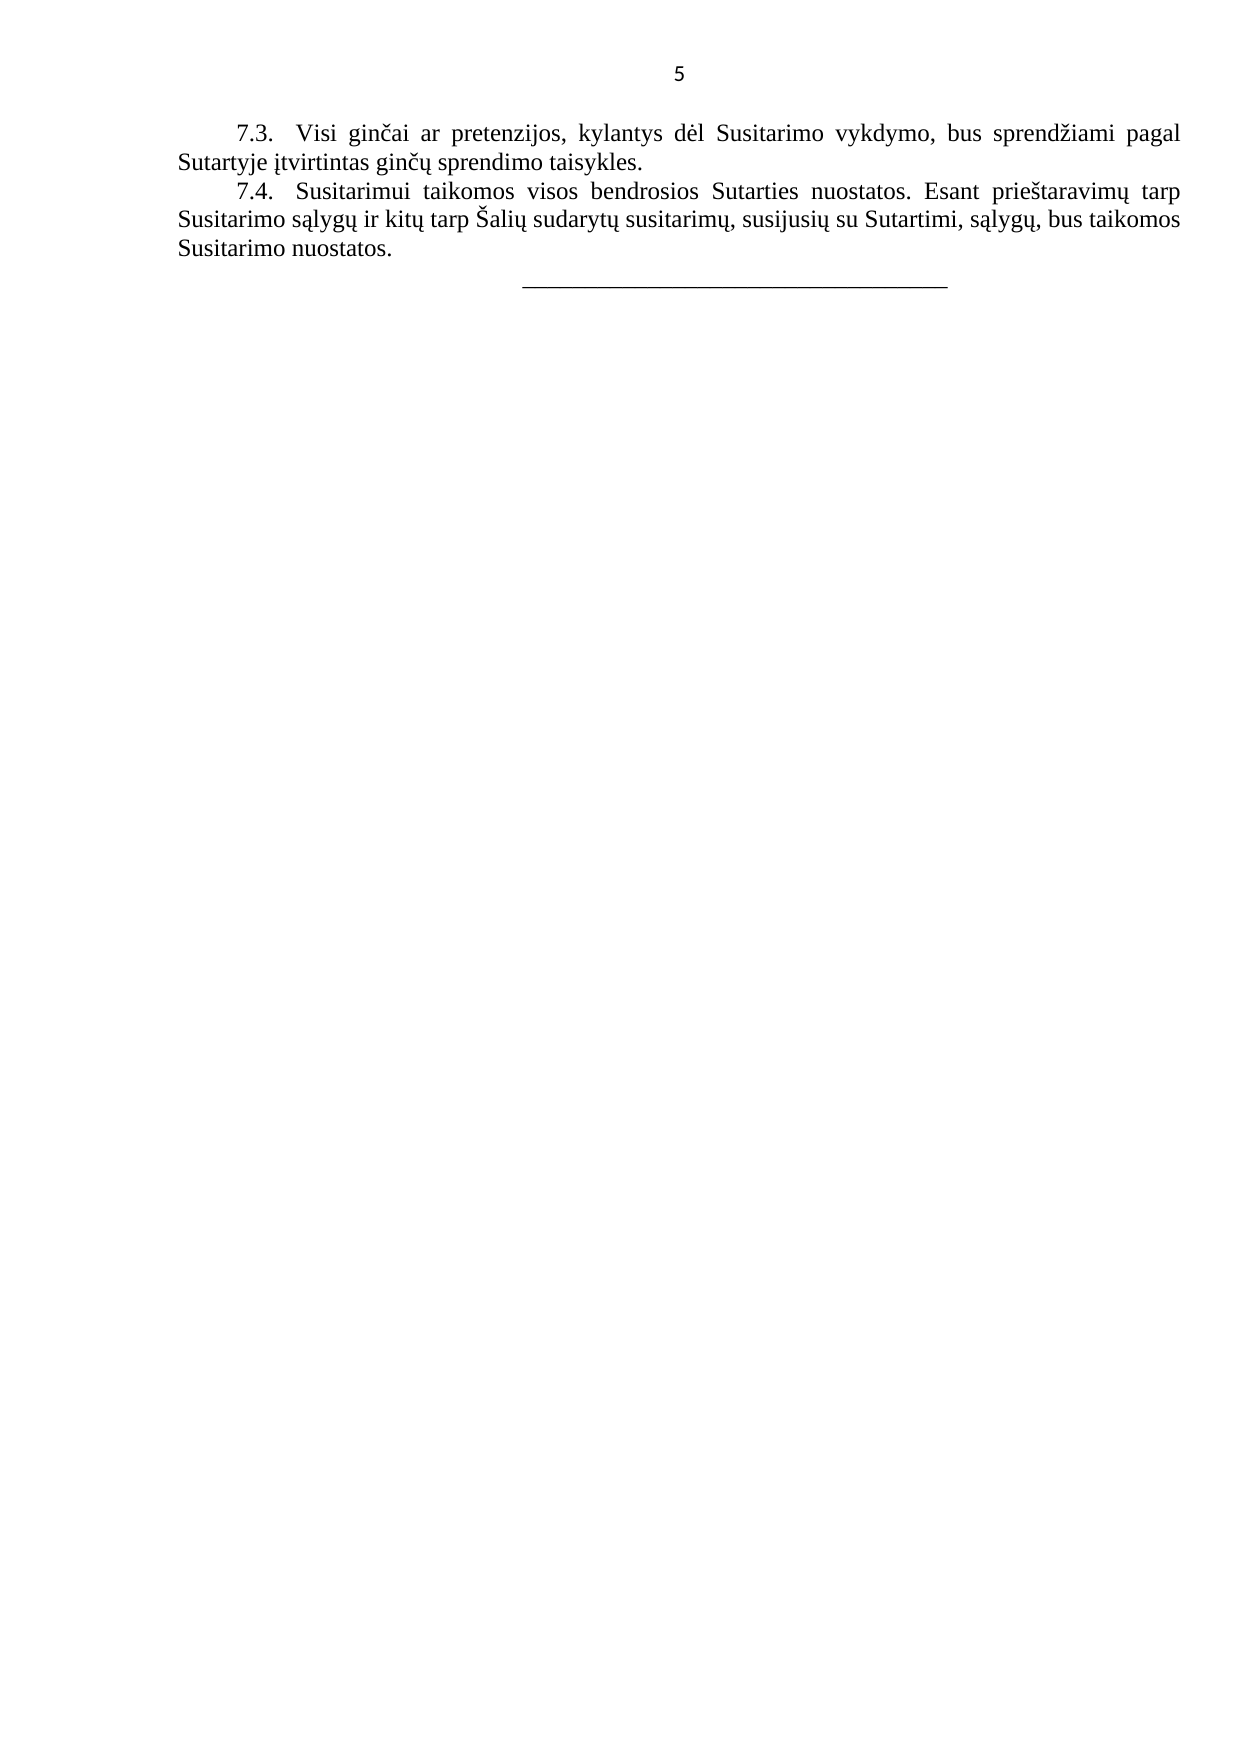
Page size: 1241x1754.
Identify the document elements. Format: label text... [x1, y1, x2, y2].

list Susitarimui taikomos visos bendrosios Sutarties nuostatos. Esant prieštaravimų tarp Susitarimo sąlygų ir kitų tarp Šalių sudarytų susitarimų, susijusių su Sutartimi, sąlygų, bus taikomos Susitarimo nuostatos. [177, 176, 1181, 262]
list Visi ginčai ar pretenzijos, kylantys dėl Susitarimo vykdymo, bus sprendžiami pagal Sutartyje įtvirtintas ginčų sprendimo taisykles. [177, 118, 1181, 176]
list __________________________________ [289, 262, 1181, 291]
